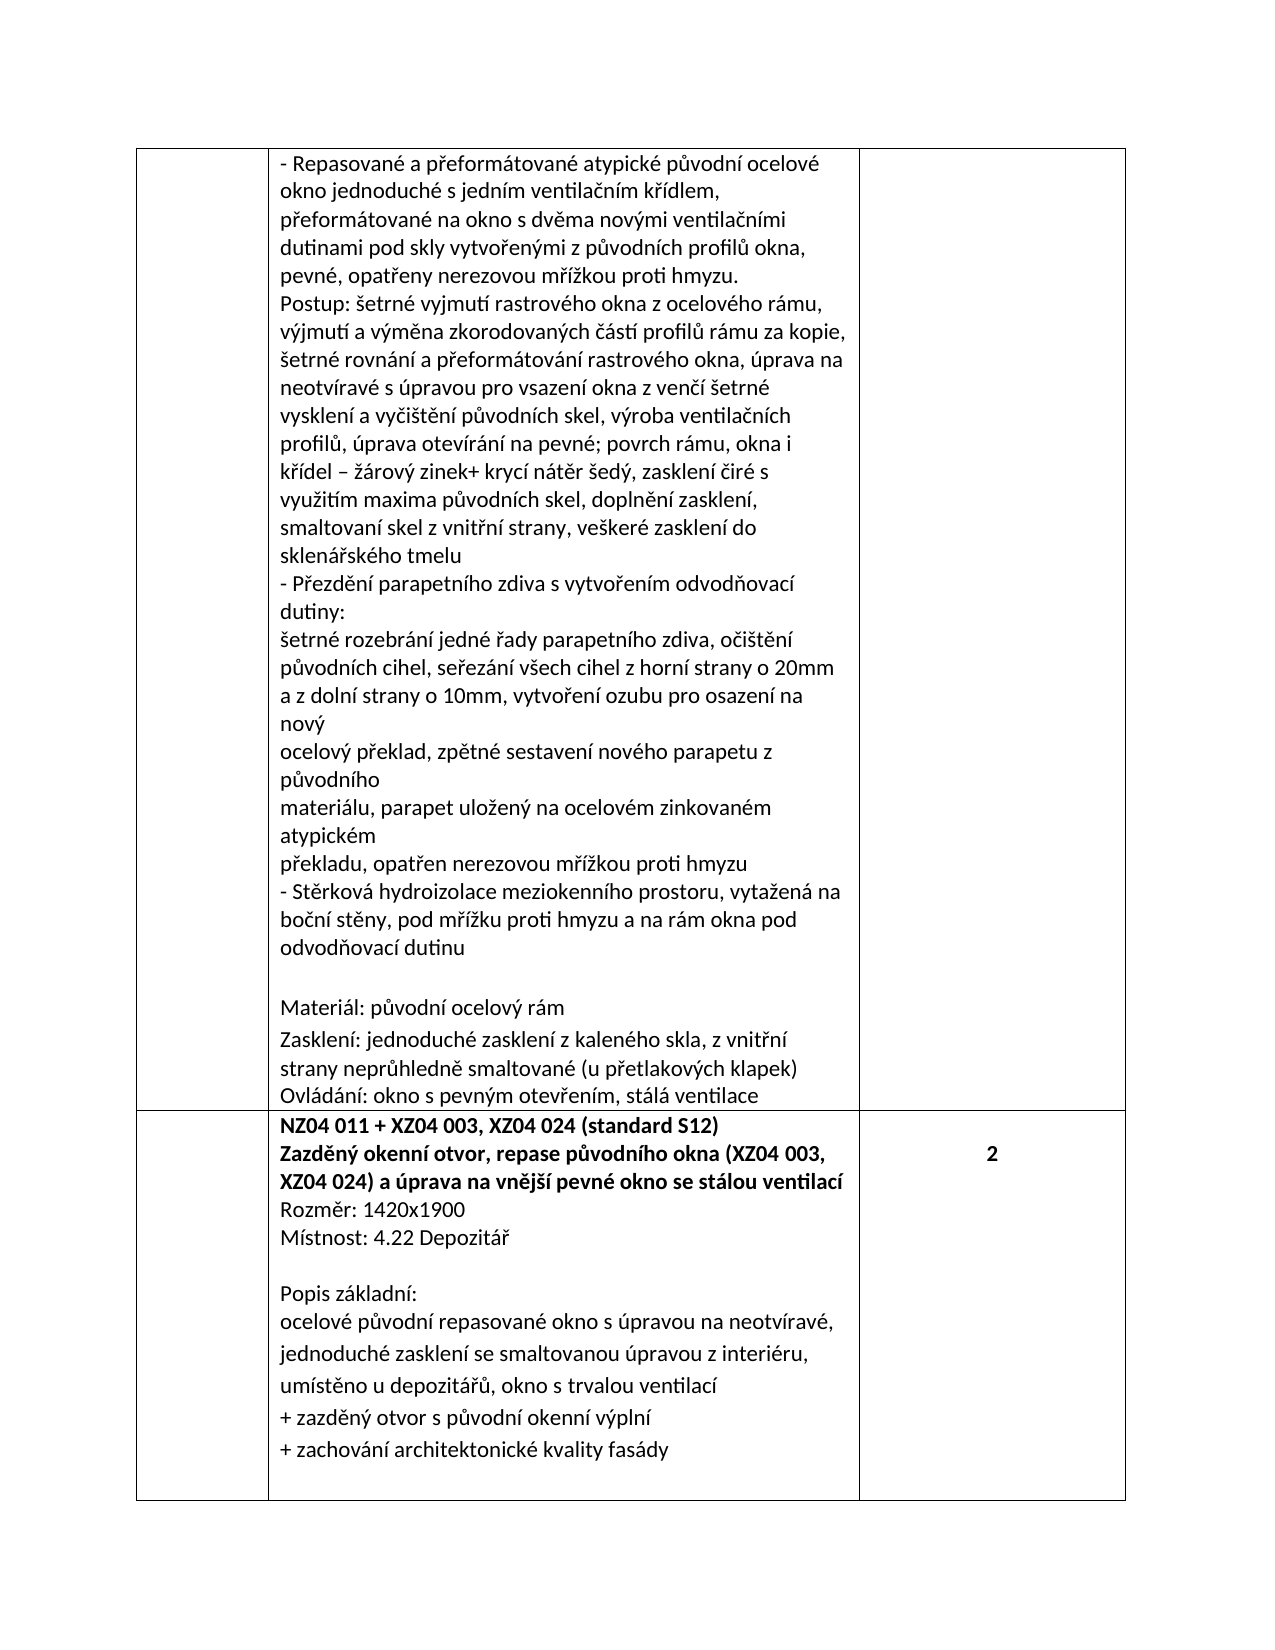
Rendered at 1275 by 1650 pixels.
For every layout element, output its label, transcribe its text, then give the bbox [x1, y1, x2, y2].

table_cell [269, 1111, 859, 1500]
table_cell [269, 149, 859, 1110]
table_cell [137, 149, 268, 1110]
table_cell 2 [860, 1111, 1125, 1500]
table_cell 1 [860, 149, 1125, 1110]
table_cell [137, 1111, 268, 1500]
